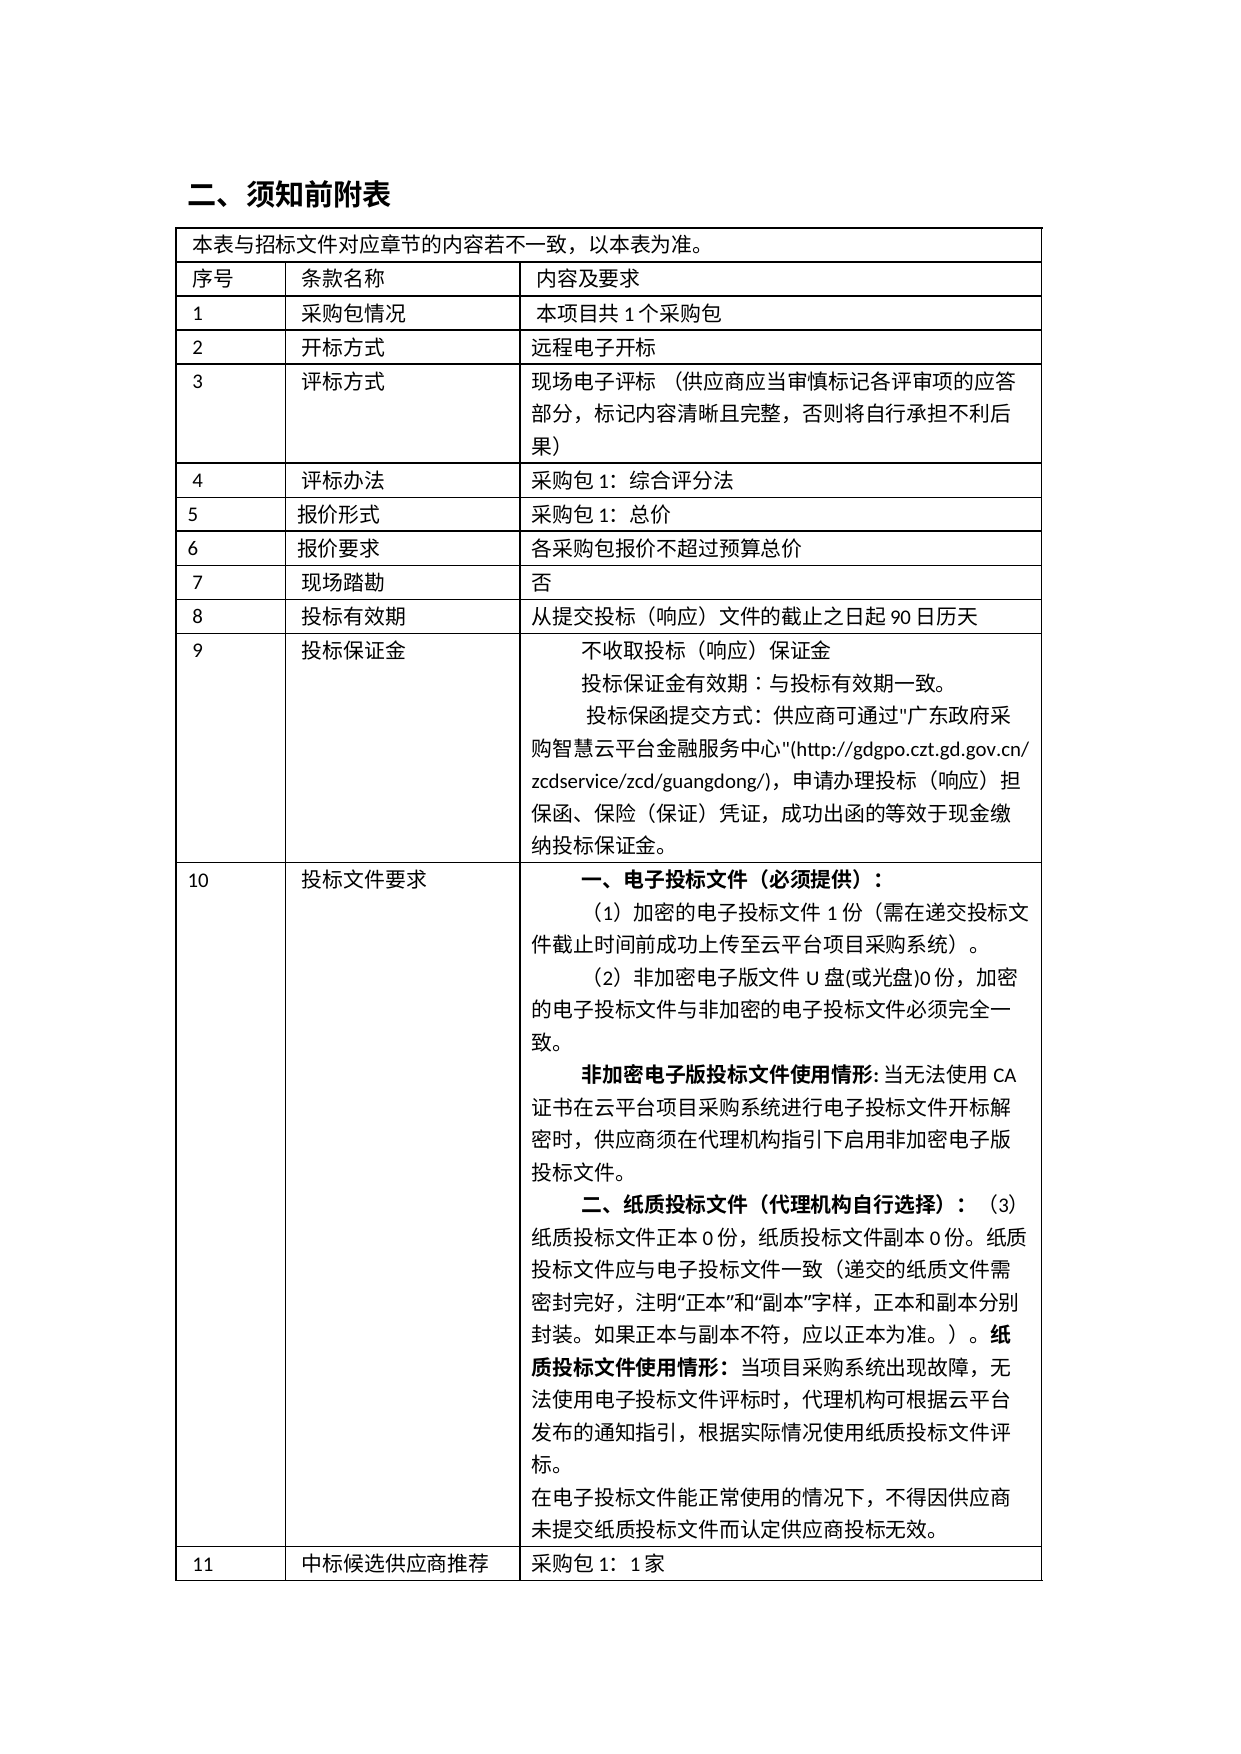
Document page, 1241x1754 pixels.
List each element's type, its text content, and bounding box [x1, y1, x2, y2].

table_cell 6 [177, 532, 285, 564]
table_cell 10 [177, 863, 285, 1546]
table_cell 否 [521, 566, 1041, 598]
table_cell 现场电子评标 （供应商应当审慎标记各评审项的应答部分，标记内容清晰且完整，否则将自行承担不利后果） [521, 365, 1041, 462]
table_cell 8 [177, 600, 285, 633]
text 二、须知前附表 [187, 162, 1053, 227]
table_header 本表与招标文件对应章节的内容若不一致，以本表为准。 [177, 229, 1041, 261]
table_cell 序号 [177, 263, 285, 295]
table_cell 1 [177, 297, 285, 329]
table_cell 开标方式 [286, 331, 519, 363]
table_cell 内容及要求 [521, 263, 1041, 295]
table_cell 采购包1：总价 [521, 498, 1041, 530]
table_cell 评标办法 [286, 464, 519, 496]
table_cell 一、电子投标文件（必须提供）： （1）加密的电子投标文件 1 份（需在递交投标文件截止时间前成功上传至云平台项目采购系统）。 （2）非加密电子版文件 U 盘(或光盘)0份，加密的电子投标文件与非加密的电子投标文件必须完全一致。 非加密电子版投标文件使用情形: 当无法使用 CA 证书在云平台项目采购系统进行电子投标文件开标解密时，供应商须在代理机构指引下启用非加密电子版投标文件。 二、纸质投标文件（代理机构自行选择）：（3）纸质投标文件正本0份，纸质投标文件副本0份。纸质投标文件应与电子投标文件一致（递交的纸质文件需密封完好，注明“正本”和“副本”字样，正本和副本分别封装。如果正本与副本不符，应以正本为准。）。纸质投标文件使用情形：当项目采购系统出现故障，无法使用电子投标文件评标时，代理机构可根据云平台发布的通知指引，根据实际情况使用纸质投标文件评标。 在电子投标文件能正常使用的情况下，不得因供应商未提交纸质投标文件而认定供应商投标无效。 [521, 863, 1041, 1546]
table_cell 远程电子开标 [521, 331, 1041, 363]
table_cell 2 [177, 331, 285, 363]
table_cell 9 [177, 634, 285, 862]
table_cell 采购包1：1家 [521, 1547, 1041, 1580]
table_cell 不收取投标（响应）保证金 投标保证金有效期∶与投标有效期一致。 投标保函提交方式：供应商可通过"广东政府采购智慧云平台金融服务中心"(http://gdgpo.czt.gd.gov.cn/zcdservice/zcd/guangdong/)，申请办理投标（响应）担保函、保险（保证）凭证，成功出函的等效于现金缴纳投标保证金。 [521, 634, 1041, 862]
table_cell 本项目共1个采购包 [521, 297, 1041, 329]
table_cell 投标文件要求 [286, 863, 519, 1546]
table_cell 4 [177, 464, 285, 496]
table_cell 投标保证金 [286, 634, 519, 862]
table_cell 3 [177, 365, 285, 462]
table_cell 7 [177, 566, 285, 598]
table_cell 采购包1：综合评分法 [521, 464, 1041, 496]
table_cell 报价形式 [286, 498, 519, 530]
table_cell 采购包情况 [286, 297, 519, 329]
table_cell 中标候选供应商推荐家数 [286, 1547, 519, 1580]
table_cell 评标方式 [286, 365, 519, 462]
table_cell 各采购包报价不超过预算总价 [521, 532, 1041, 564]
table_cell 从提交投标（响应）文件的截止之日起90日历天 [521, 600, 1041, 633]
table_cell 投标有效期 [286, 600, 519, 633]
table_cell 条款名称 [286, 263, 519, 295]
table_cell 报价要求 [286, 532, 519, 564]
table_cell 现场踏勘 [286, 566, 519, 598]
table_cell 5 [177, 498, 285, 530]
table_cell 11 [177, 1547, 285, 1580]
